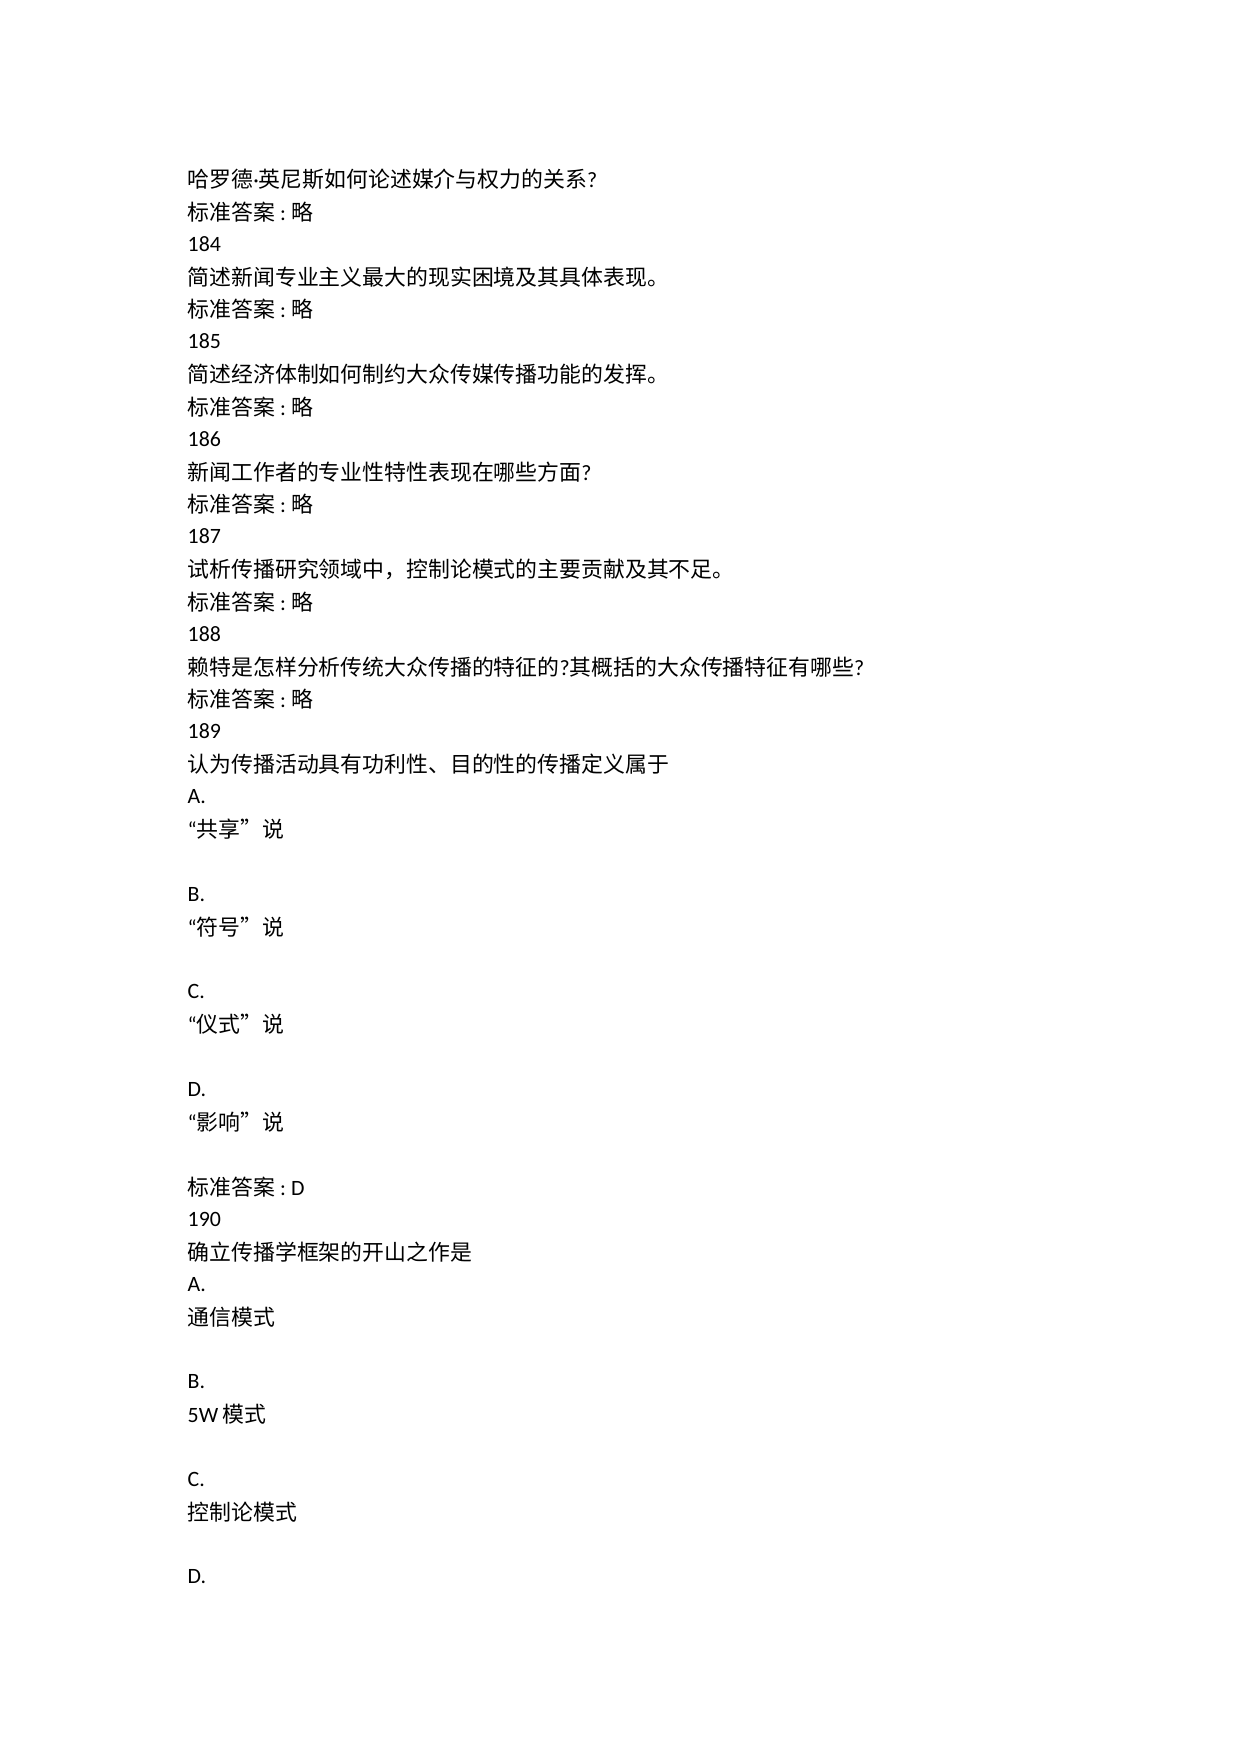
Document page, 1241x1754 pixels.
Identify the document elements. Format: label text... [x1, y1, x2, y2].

text 186 [187, 422, 1053, 454]
text 赖特是怎样分析传统大众传播的特征的?其概括的大众传播特征有哪些? [187, 649, 1053, 682]
text 标准答案 : 略 [187, 194, 1053, 227]
text 标准答案 : D [187, 1169, 1053, 1202]
text 认为传播活动具有功利性、目的性的传播定义属于 [187, 747, 1053, 779]
text 哈罗德·英尼斯如何论述媒介与权力的关系? [187, 162, 1053, 194]
text 标准答案 : 略 [187, 292, 1053, 324]
text 标准答案 : 略 [187, 487, 1053, 519]
text A. [187, 1267, 1053, 1299]
text “共享”说 [187, 812, 1053, 844]
text 通信模式 [187, 1299, 1053, 1332]
text 187 [187, 519, 1053, 552]
text 标准答案 : 略 [187, 389, 1053, 422]
text 标准答案 : 略 [187, 682, 1053, 714]
text 简述经济体制如何制约大众传媒传播功能的发挥。 [187, 357, 1053, 389]
text “影响”说 [187, 1104, 1053, 1137]
text 确立传播学框架的开山之作是 [187, 1234, 1053, 1267]
text B. [187, 1364, 1053, 1397]
text A. [187, 779, 1053, 812]
text 190 [187, 1202, 1053, 1234]
text 标准答案 : 略 [187, 584, 1053, 617]
text D. [187, 1559, 1053, 1592]
text C. [187, 1462, 1053, 1494]
text 184 [187, 227, 1053, 259]
text 试析传播研究领域中，控制论模式的主要贡献及其不足。 [187, 552, 1053, 584]
text 5W模式 [187, 1397, 1053, 1429]
text 简述新闻专业主义最大的现实困境及其具体表现。 [187, 259, 1053, 292]
text 189 [187, 714, 1053, 747]
text 188 [187, 617, 1053, 649]
text B. [187, 877, 1053, 909]
text D. [187, 1072, 1053, 1104]
text 新闻工作者的专业性特性表现在哪些方面? [187, 454, 1053, 487]
text “符号”说 [187, 909, 1053, 942]
text 185 [187, 324, 1053, 357]
text 控制论模式 [187, 1494, 1053, 1527]
text C. [187, 974, 1053, 1007]
text “仪式”说 [187, 1007, 1053, 1039]
